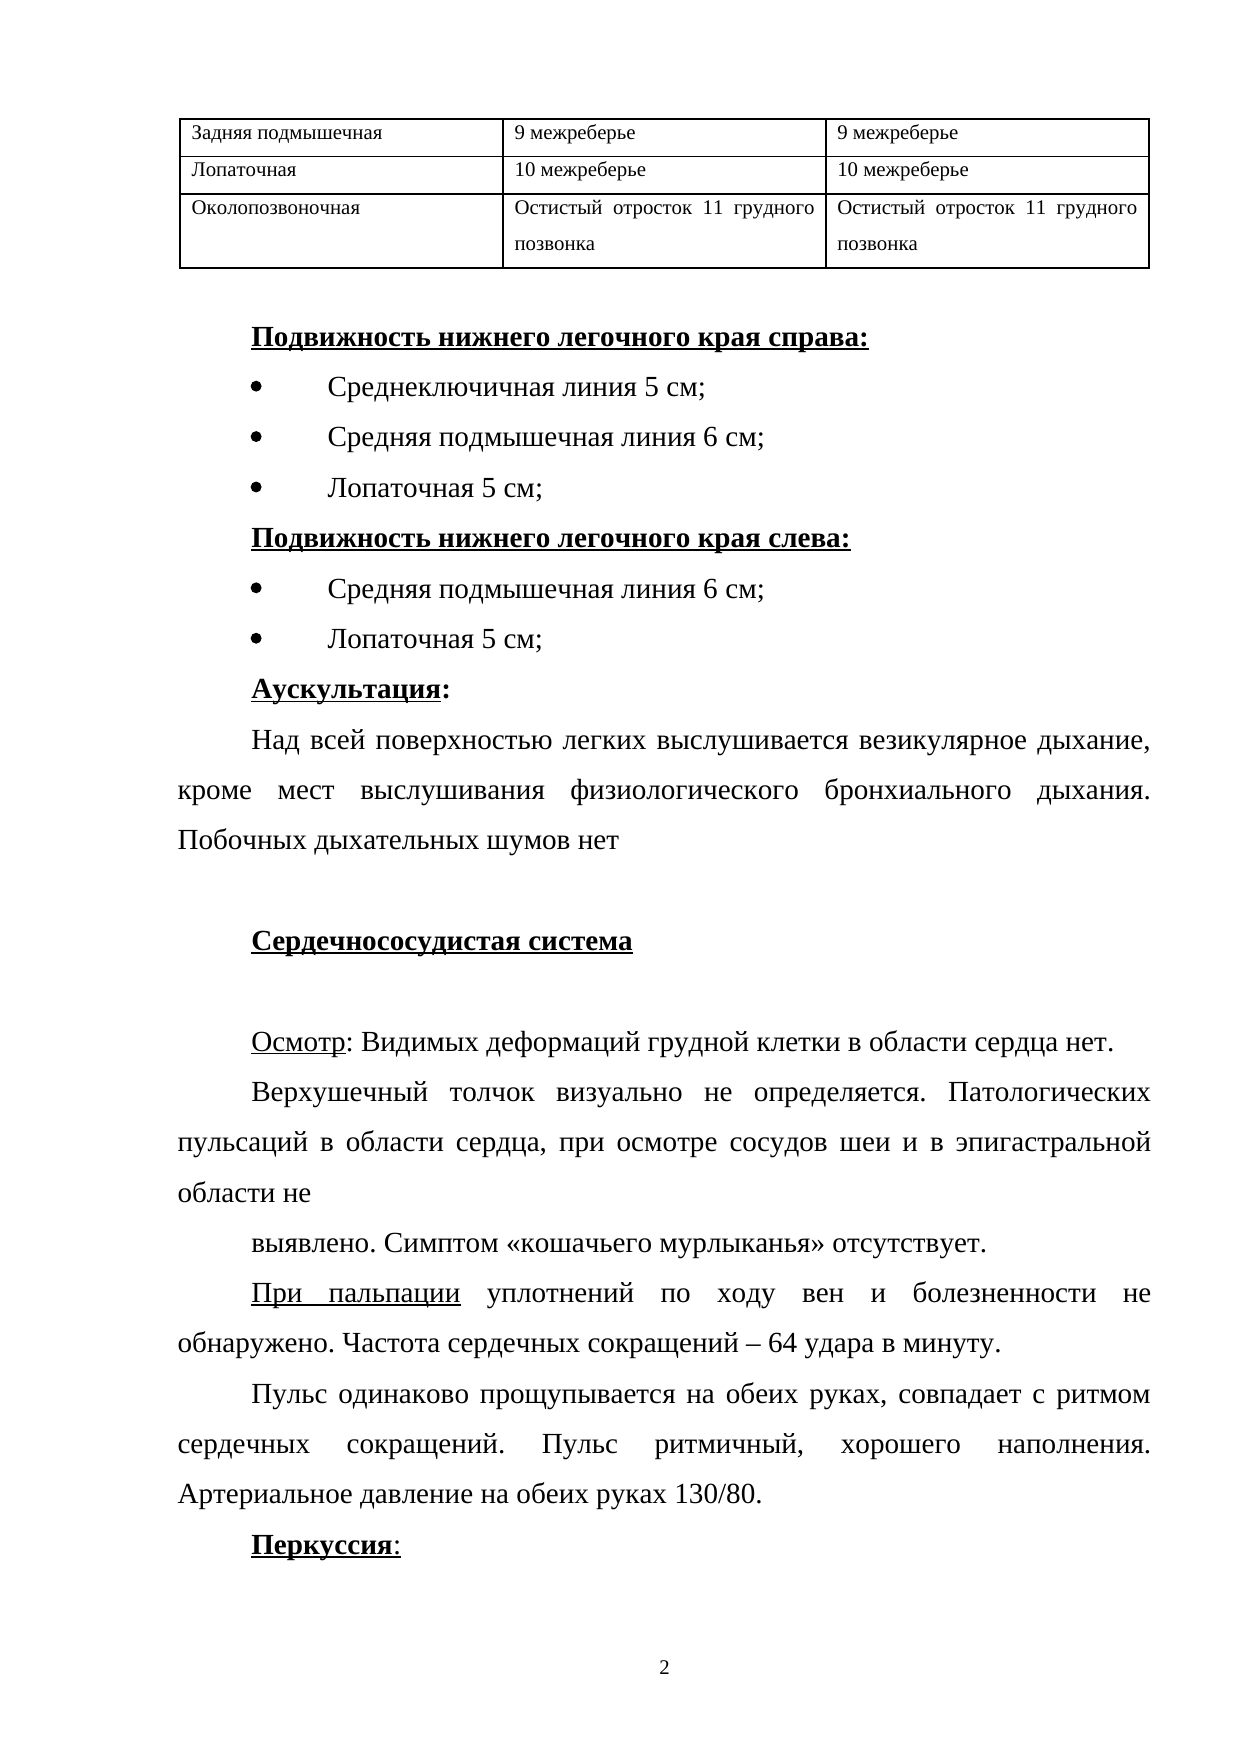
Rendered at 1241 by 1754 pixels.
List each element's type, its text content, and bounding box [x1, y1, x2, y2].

text Осмотр: Видимых деформаций грудной клетки в области сердца нет. [177, 1024, 1152, 1057]
list Средняя подмышечная линия 6 см; [177, 419, 1152, 453]
table_cell Остистый отросток 11 грудного позвонка [504, 195, 825, 267]
table_cell Остистый отросток 11 грудного позвонка [827, 195, 1148, 267]
table_cell Задняя подмышечная [181, 120, 502, 156]
text Над всей поверхностью легких выслушивается везикулярное дыхание, кроме мест выслушивания физиологического бронхиального дыхания. Побочных дыхательных шумов нет [177, 722, 1152, 856]
text Пульс одинаково прощупывается на обеих руках, совпадает с ритмом сердечных сокращений. Пульс ритмичный, хорошего наполнения. Артериальное давление на обеих руках 130/80. [177, 1376, 1152, 1510]
list Средняя подмышечная линия 6 см; [177, 571, 1152, 604]
text Подвижность нижнего легочного края справа: [177, 319, 1152, 352]
text Сердечнососудистая система [177, 923, 1152, 957]
table_cell 9 межреберье [827, 120, 1148, 156]
table_cell Околопозвоночная [181, 195, 502, 267]
list Лопаточная 5 см; [177, 621, 1152, 655]
table_cell 10 межреберье [504, 157, 825, 193]
table_cell 9 межреберье [504, 120, 825, 156]
text Перкуссия: [177, 1527, 1152, 1560]
table_cell 10 межреберье [827, 157, 1148, 193]
text Верхушечный толчок визуально не определяется. Патологических пульсаций в области сердца, при осмотре сосудов шеи и в эпигастральной области не [177, 1074, 1152, 1208]
text Подвижность нижнего легочного края слева: [177, 520, 1152, 554]
text Аускультация: [177, 672, 1152, 705]
text При пальпации уплотнений по ходу вен и болезненности не обнаружено. Частота сердечных сокращений – 64 удара в минуту. [177, 1275, 1152, 1359]
list Лопаточная 5 см; [177, 470, 1152, 504]
table_cell Лопаточная [181, 157, 502, 193]
list Среднеключичная линия 5 см; [177, 369, 1152, 403]
text выявлено. Симптом «кошачьего мурлыканья» отсутствует. [177, 1225, 1152, 1258]
